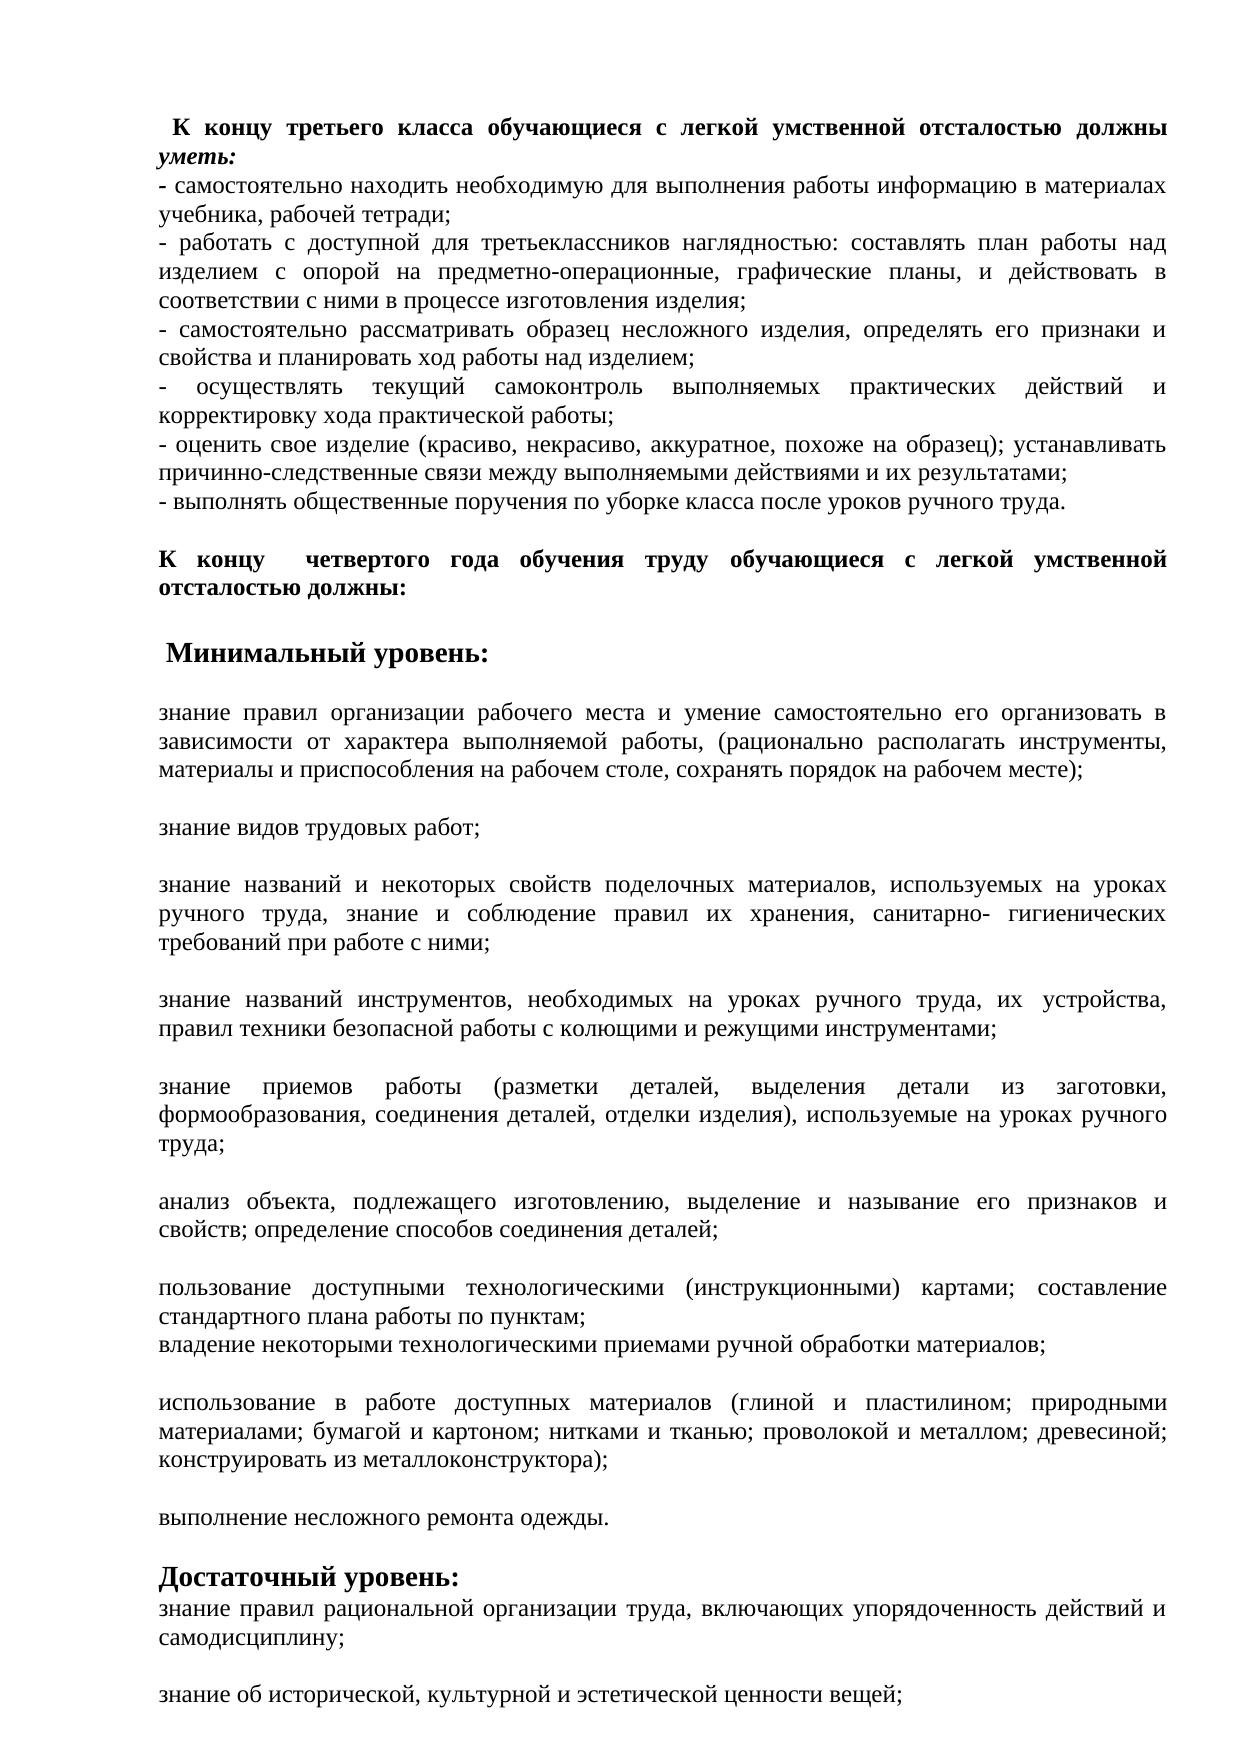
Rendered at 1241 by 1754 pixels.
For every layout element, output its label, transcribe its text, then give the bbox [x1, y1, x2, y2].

text - работать с доступной для третьеклассников наглядностью: составлять план работы над изделием с опорой на предметно-операционные, графические планы, и действовать в соответствии с ними в процессе изготовления изделия; [158, 227, 1167, 314]
text Минимальный уровень: [158, 635, 1167, 668]
text К концу четвертого года обучения труду обучающиеся с легкой умственной отсталостью должны: [158, 544, 1167, 601]
text использование в работе доступных материалов (глиной и пластилином; природными материалами; бумагой и картоном; нитками и тканью; проволокой и металлом; древесиной; конструировать из металлоконструктора); [158, 1387, 1167, 1473]
text пользование доступными технологическими (инструкционными) картами; составление стандартного плана работы по пунктам; [158, 1272, 1167, 1329]
text - самостоятельно находить необходимую для выполнения работы информацию в материалах учебника, рабочей тетради; [158, 170, 1167, 227]
text - оценить свое изделие (красиво, некрасиво, аккуратное, похоже на образец); устанавливать причинно-следственные связи между выполняемыми действиями и их результатами; [158, 429, 1167, 486]
text - самостоятельно рассматривать образец несложного изделия, определять его признаки и свойства и планировать ход работы над изделием; [158, 314, 1167, 371]
text знание правил организации рабочего места и умение самостоятельно его организовать в зависимости от характера выполняемой работы, (рационально располагать инструменты, материалы и приспособления на рабочем столе, сохранять порядок на рабочем месте); [158, 697, 1167, 783]
text К концу третьего класса обучающиеся с легкой умственной отсталостью должны уметь: [158, 112, 1167, 170]
text анализ объекта, подлежащего изготовлению, выделение и называние его признаков и свойств; определение способов соединения деталей; [158, 1186, 1167, 1243]
text Достаточный уровень: [158, 1559, 1167, 1593]
text знание названий и некоторых свойств поделочных материалов, используемых на уроках ручного труда, знание и соблюдение правил их хранения, санитарно- гигиенических требований при работе с ними; [158, 869, 1167, 956]
text - осуществлять текущий самоконтроль выполняемых практических действий и корректировку хода практической работы; [158, 371, 1167, 429]
text знание видов трудовых работ; [158, 812, 1167, 841]
text знание об исторической, культурной и эстетической ценности вещей; [158, 1679, 1167, 1708]
text выполнение несложного ремонта одежды. [158, 1502, 1167, 1531]
text владение некоторыми технологическими приемами ручной обработки материалов; [158, 1329, 1167, 1358]
text знание правил рациональной организации труда, включающих упорядоченность действий и самодисциплину; [158, 1593, 1167, 1651]
text - выполнять общественные поручения по уборке класса после уроков ручного труда. [158, 486, 1167, 515]
text знание приемов работы (разметки деталей, выделения детали из заготовки, формообразования, соединения деталей, отделки изделия), используемые на уроках ручного труда; [158, 1071, 1167, 1157]
text знание названий инструментов, необходимых на уроках ручного труда, их устройства, правил техники безопасной работы с колющими и режущими инструментами; [158, 984, 1167, 1042]
